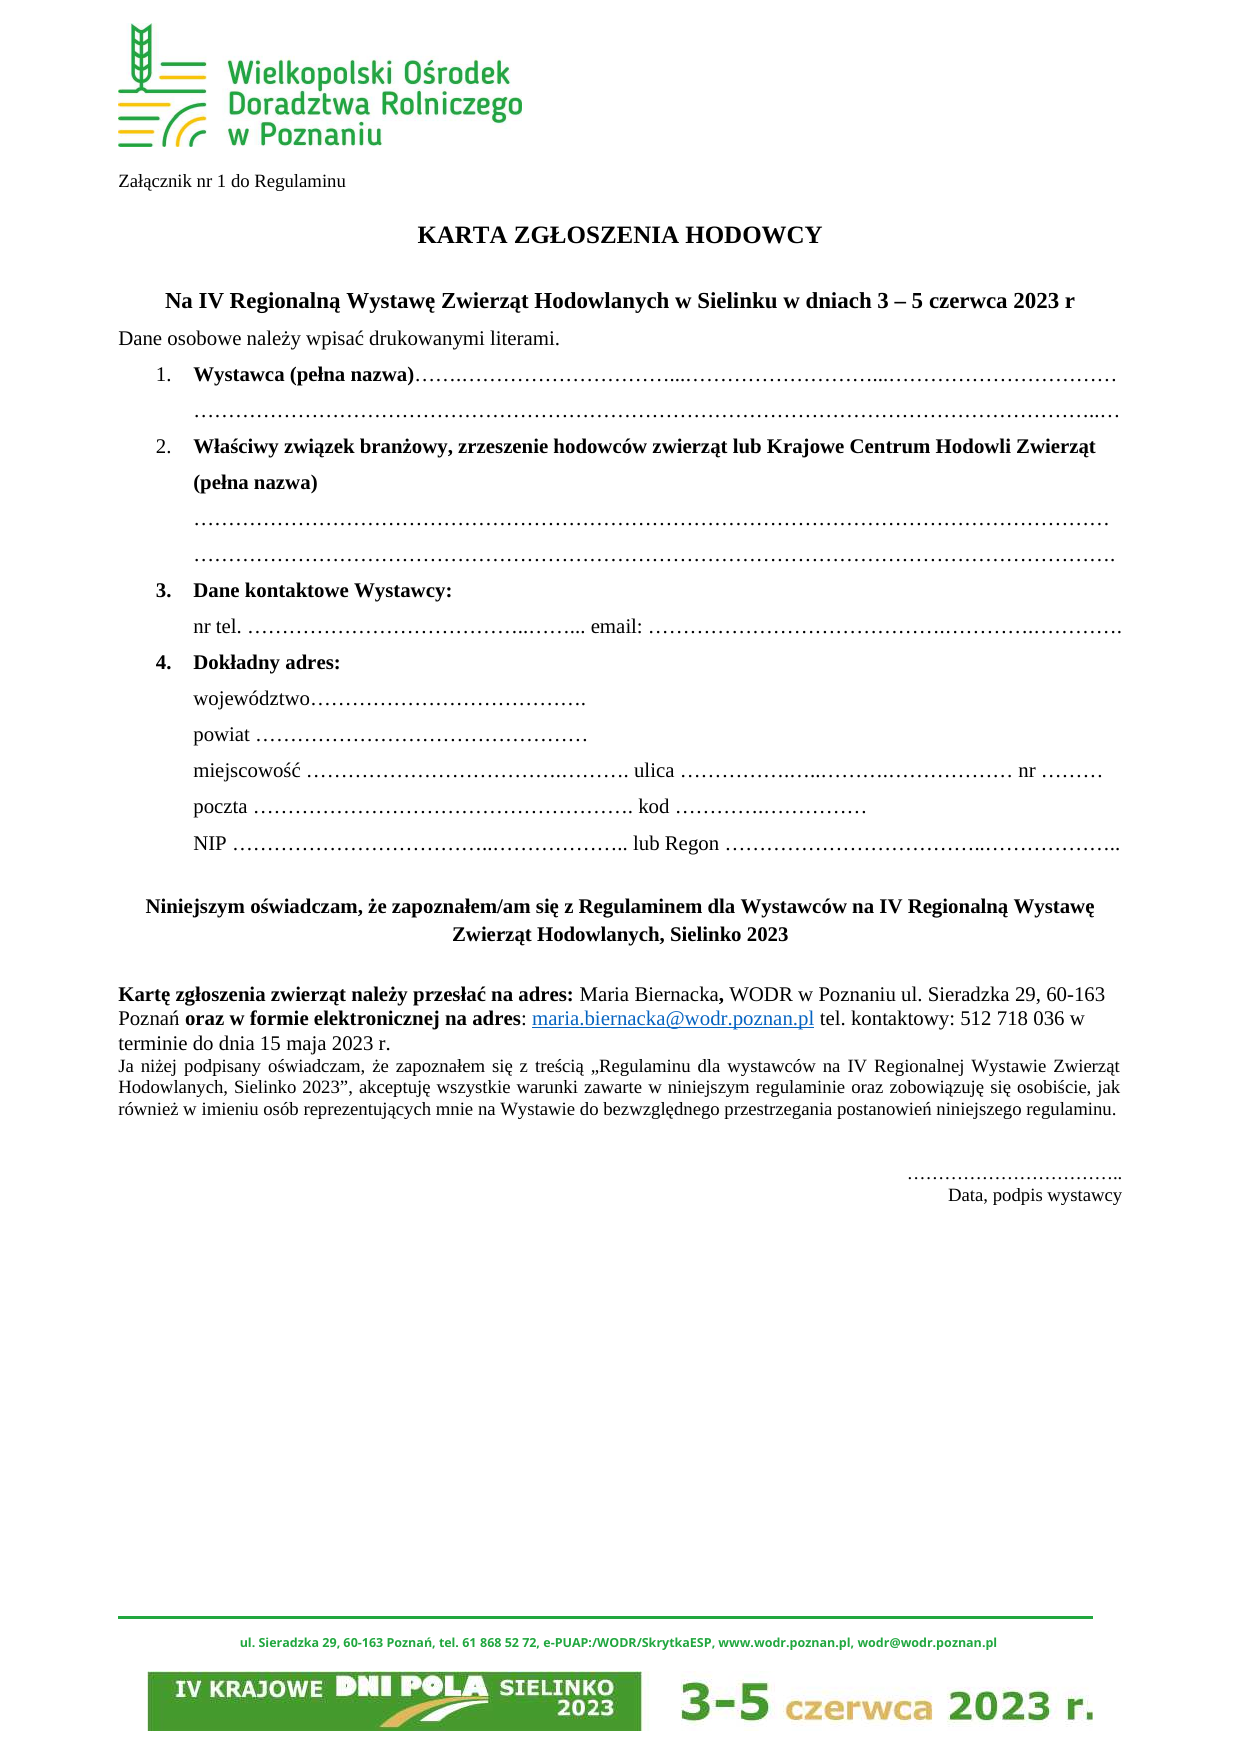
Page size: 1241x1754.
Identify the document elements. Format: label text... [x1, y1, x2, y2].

list Dane kontaktowe Wystawcy: [156, 578, 1122, 602]
text Dane osobowe należy wpisać drukowanymi literami. [118, 326, 1122, 350]
text Na IV Regionalną Wystawę Zwierząt Hodowlanych w Sielinku w dniach 3 – 5 czerwca 2023 r [118, 287, 1122, 314]
text miejscowość ……………………………….………. ulica …………….…..……….……………… nr ……… [193, 758, 1122, 782]
text nr tel. …………………………………..……... email: …………………………………….………….…………. [193, 614, 1122, 638]
list Dokładny adres: [156, 650, 1122, 674]
text Załącznik nr 1 do Regulaminu [118, 170, 1122, 192]
text Data, podpis wystawcy [118, 1184, 1122, 1205]
list Wystawca (pełna nazwa)…….…………………………...………………………...…………………………… …………………………………………………………………………………………………………………..… [156, 362, 1122, 422]
text poczta ………………………………………………. kod ………….…………… [193, 794, 1122, 818]
text …………………………….. [118, 1162, 1122, 1184]
text Niniejszym oświadczam, że zapoznałem/am się z Regulaminem dla Wystawców na IV Regionalną Wystawę Zwierząt Hodowlanych, Sielinko 2023 [118, 894, 1122, 946]
list Właściwy związek branżowy, zrzeszenie hodowców zwierząt lub Krajowe Centrum Hodowli Zwierząt (pełna nazwa) …………………………………………………………………………………………………………………………………………………………………………………………………………………………………………. [156, 434, 1122, 566]
picture [147, 1671, 1093, 1731]
picture [118, 23, 522, 147]
text Kartę zgłoszenia zwierząt należy przesłać na adres: Maria Biernacka, WODR w Poznaniu ul. Sieradzka 29, 60-163 Poznań oraz w formie elektronicznej na adres: maria.biernacka@wodr.poznan.pl tel. kontaktowy: 512 718 036 w terminie do dnia 15 maja 2023 r. [118, 982, 1122, 1054]
text województwo…………………………………. [193, 686, 1122, 710]
text powiat ………………………………………… [193, 722, 1122, 746]
text Ja niżej podpisany oświadczam, że zapoznałem się z treścią „Regulaminu dla wystawców na IV Regionalnej Wystawie Zwierząt Hodowlanych, Sielinko 2023”, akceptuję wszystkie warunki zawarte w niniejszym regulaminie oraz zobowiązuję się osobiście, jak również w imieniu osób reprezentujących mnie na Wystawie do bezwzględnego przestrzegania postanowień niniejszego regulaminu. [118, 1054, 1122, 1119]
text NIP ………………………………..……………….. lub Regon ………………………………..……………….. [193, 830, 1122, 854]
text KARTA ZGŁOSZENIA HODOWCY [118, 220, 1122, 249]
